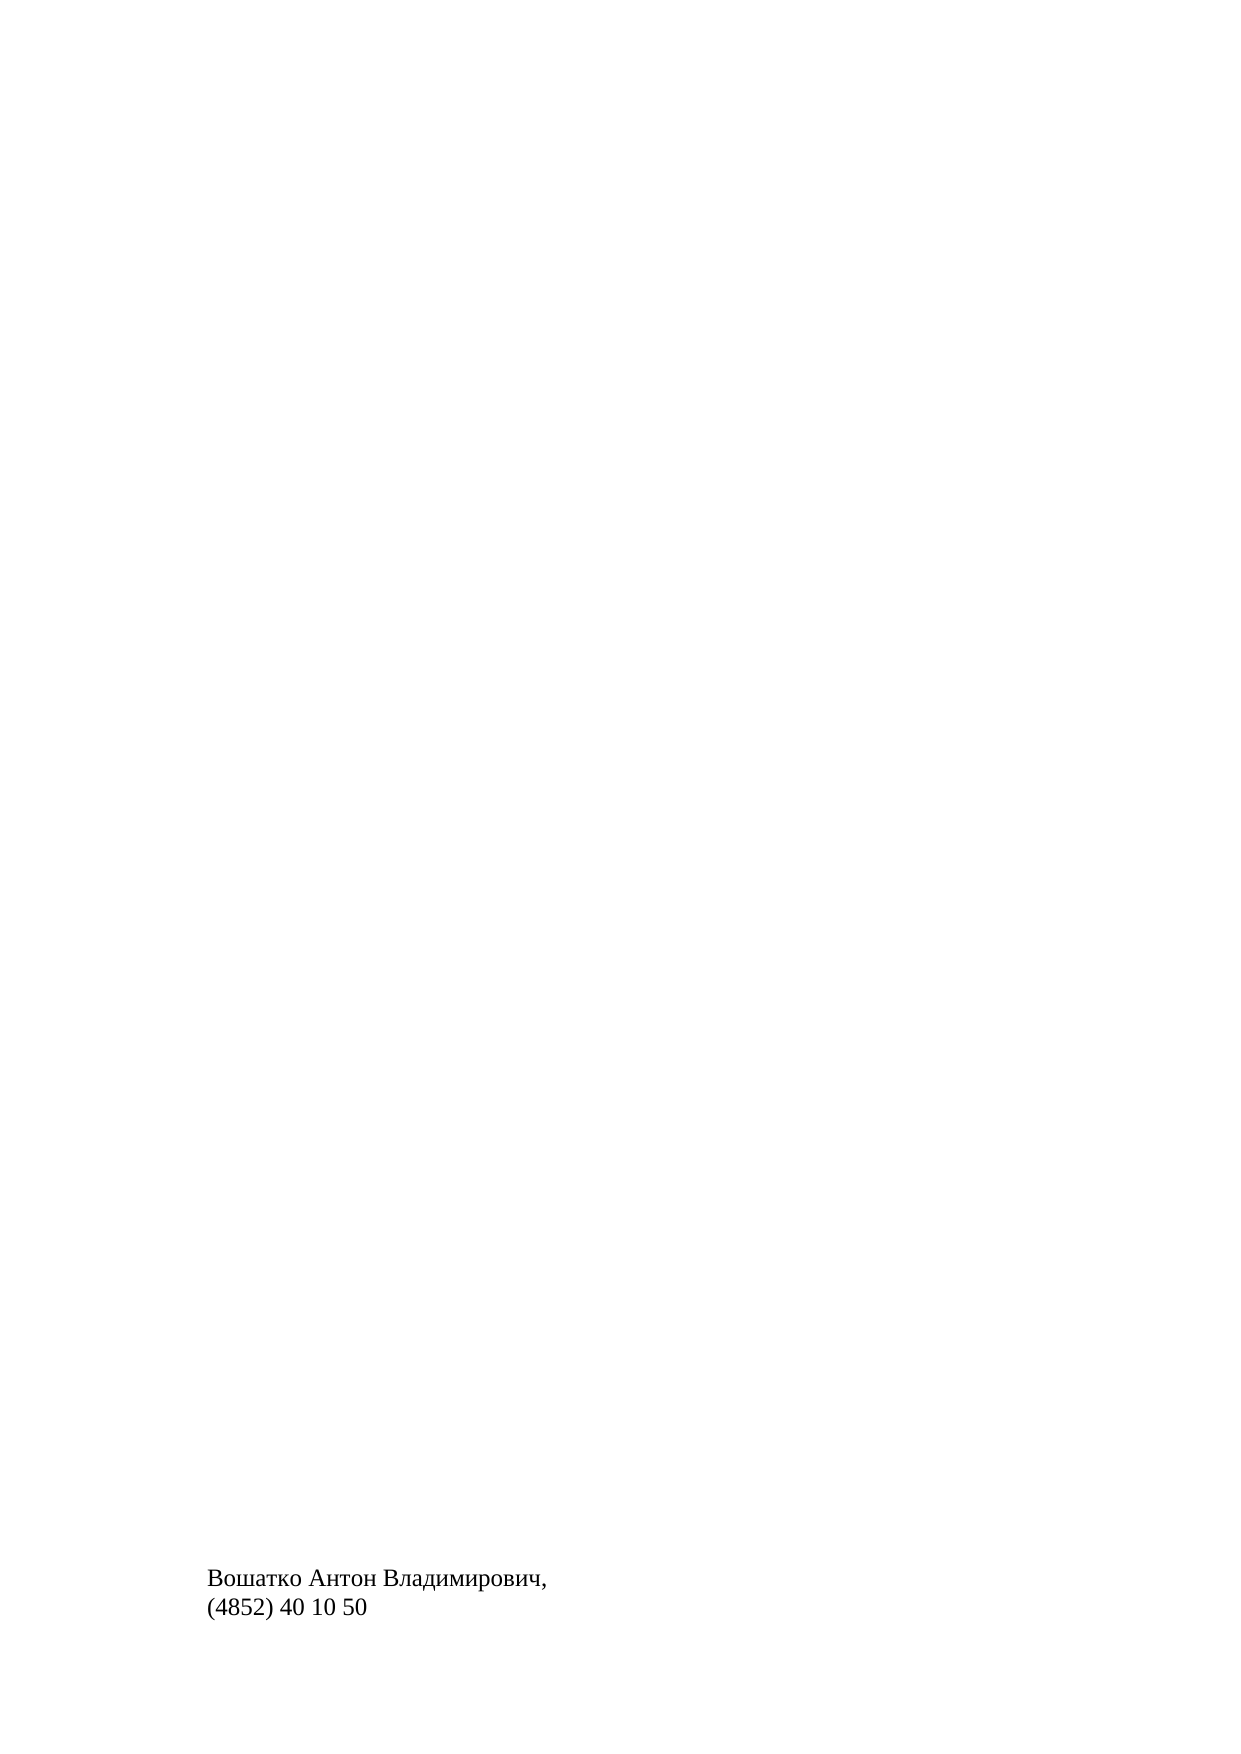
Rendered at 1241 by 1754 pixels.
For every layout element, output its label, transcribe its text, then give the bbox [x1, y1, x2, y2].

text (4852) 40 10 50 [207, 1592, 1175, 1621]
text Вошатко Антон Владимирович, [207, 1563, 1175, 1592]
